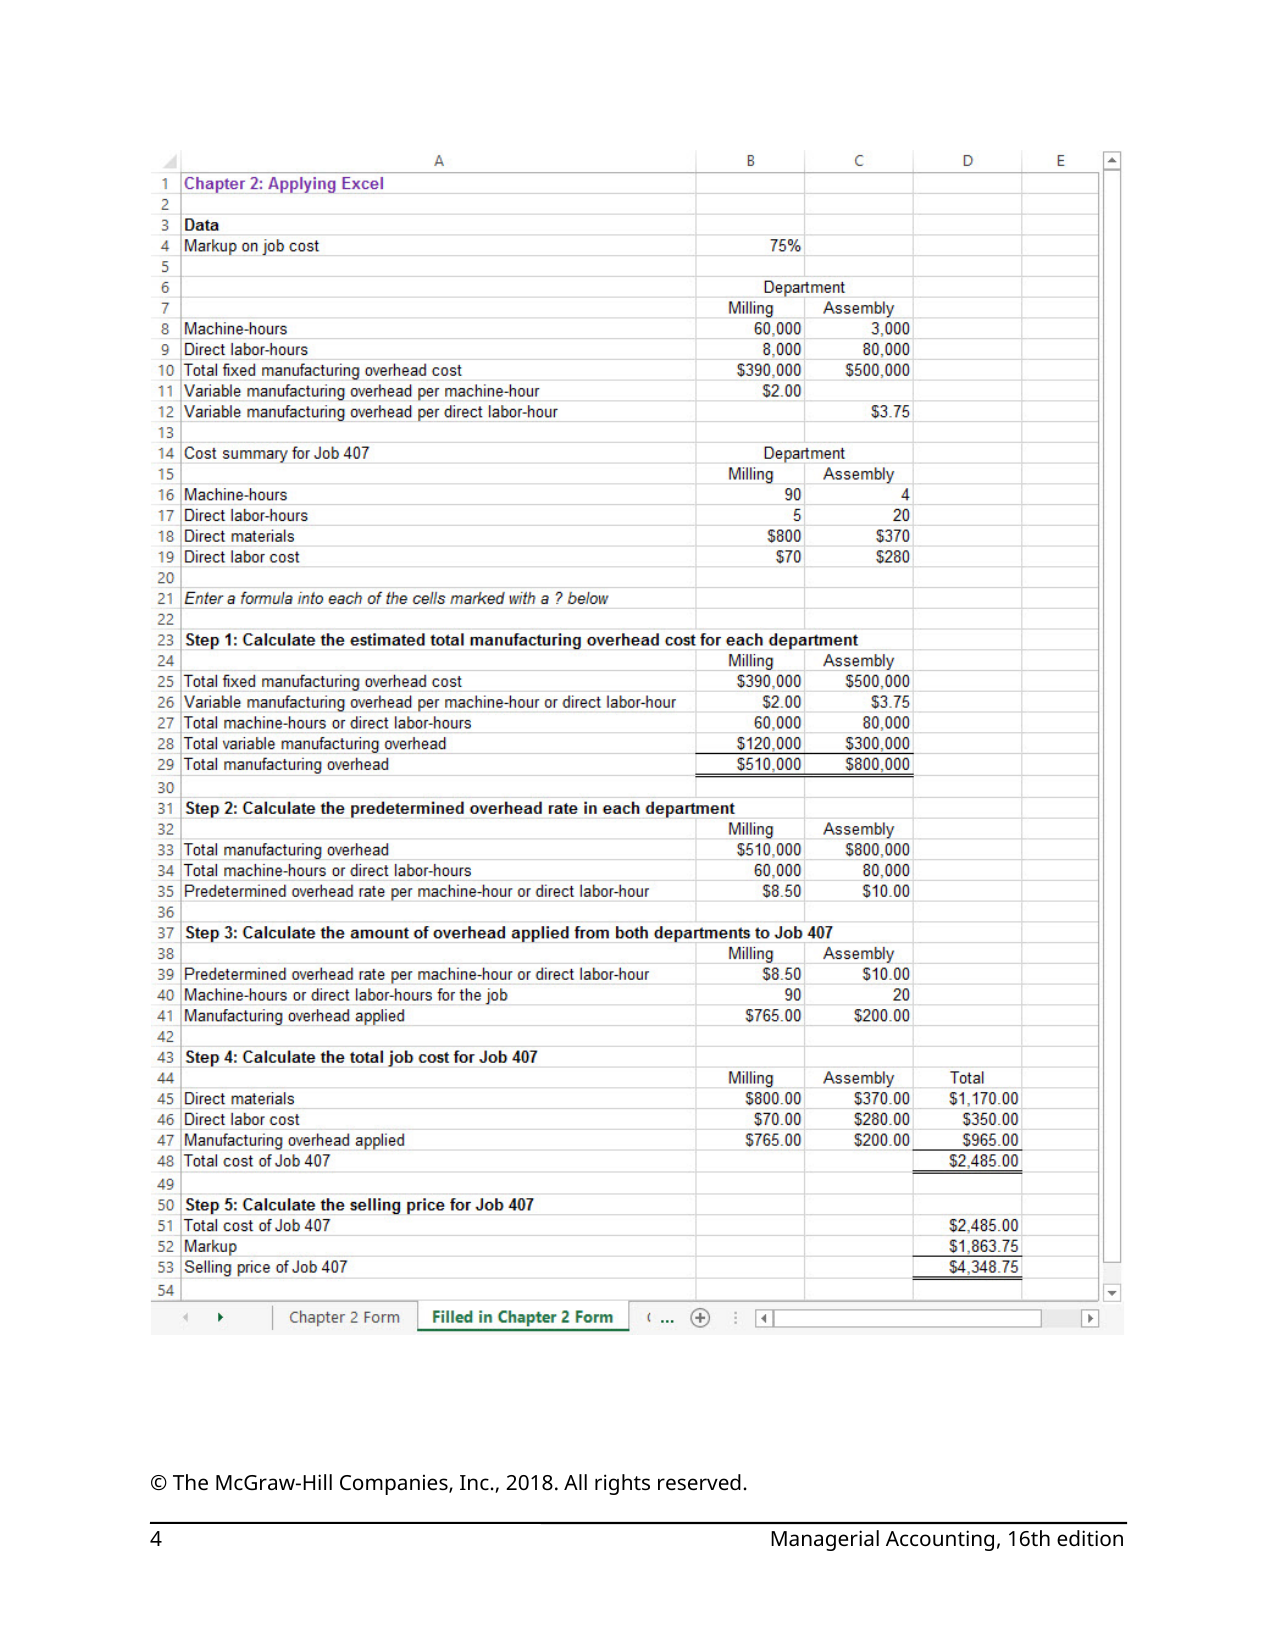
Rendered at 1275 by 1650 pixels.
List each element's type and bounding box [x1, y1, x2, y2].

picture [150, 150, 1125, 1335]
